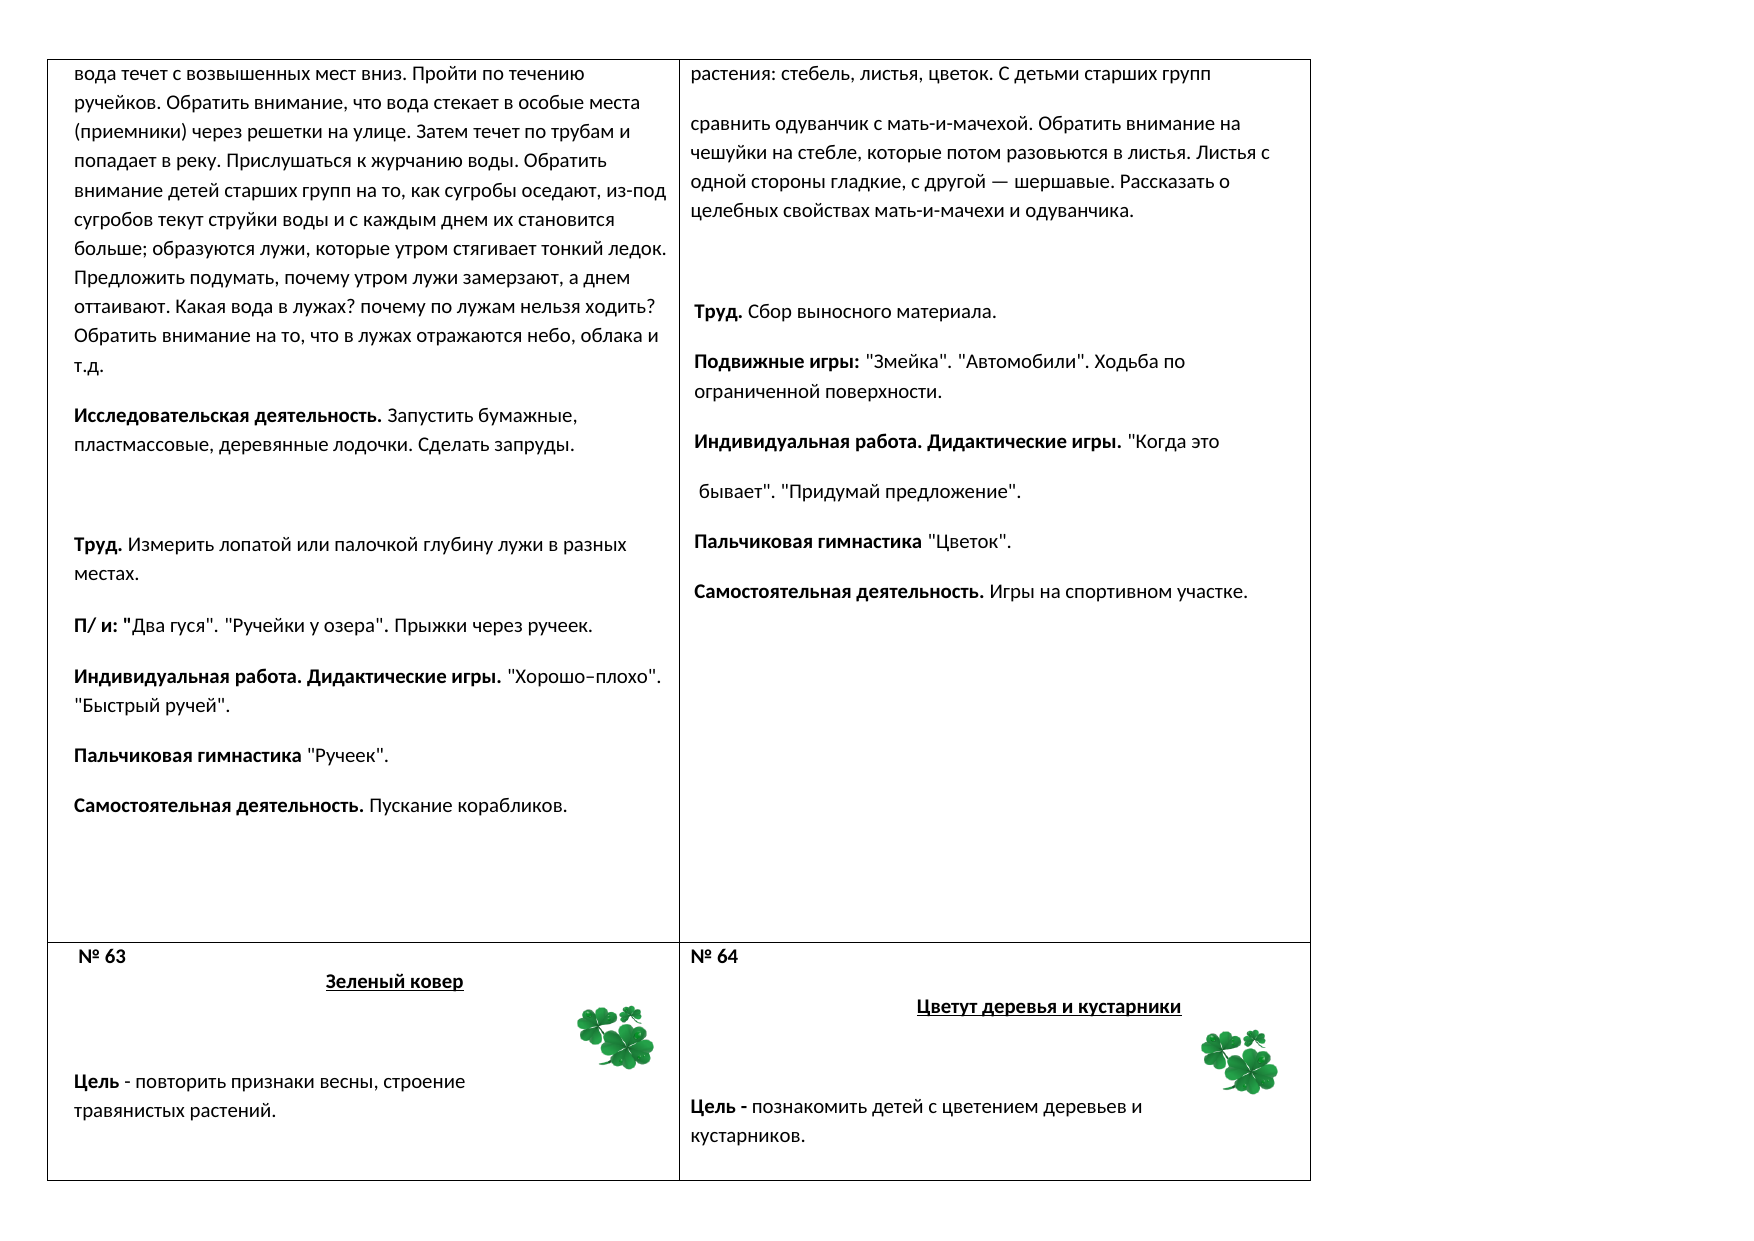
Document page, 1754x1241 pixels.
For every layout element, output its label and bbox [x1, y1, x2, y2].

table_cell [680, 943, 1310, 1180]
table_cell [680, 60, 1310, 942]
table_cell [48, 943, 679, 1180]
picture [575, 1000, 656, 1071]
table_cell [48, 60, 679, 942]
picture [1199, 1024, 1279, 1096]
